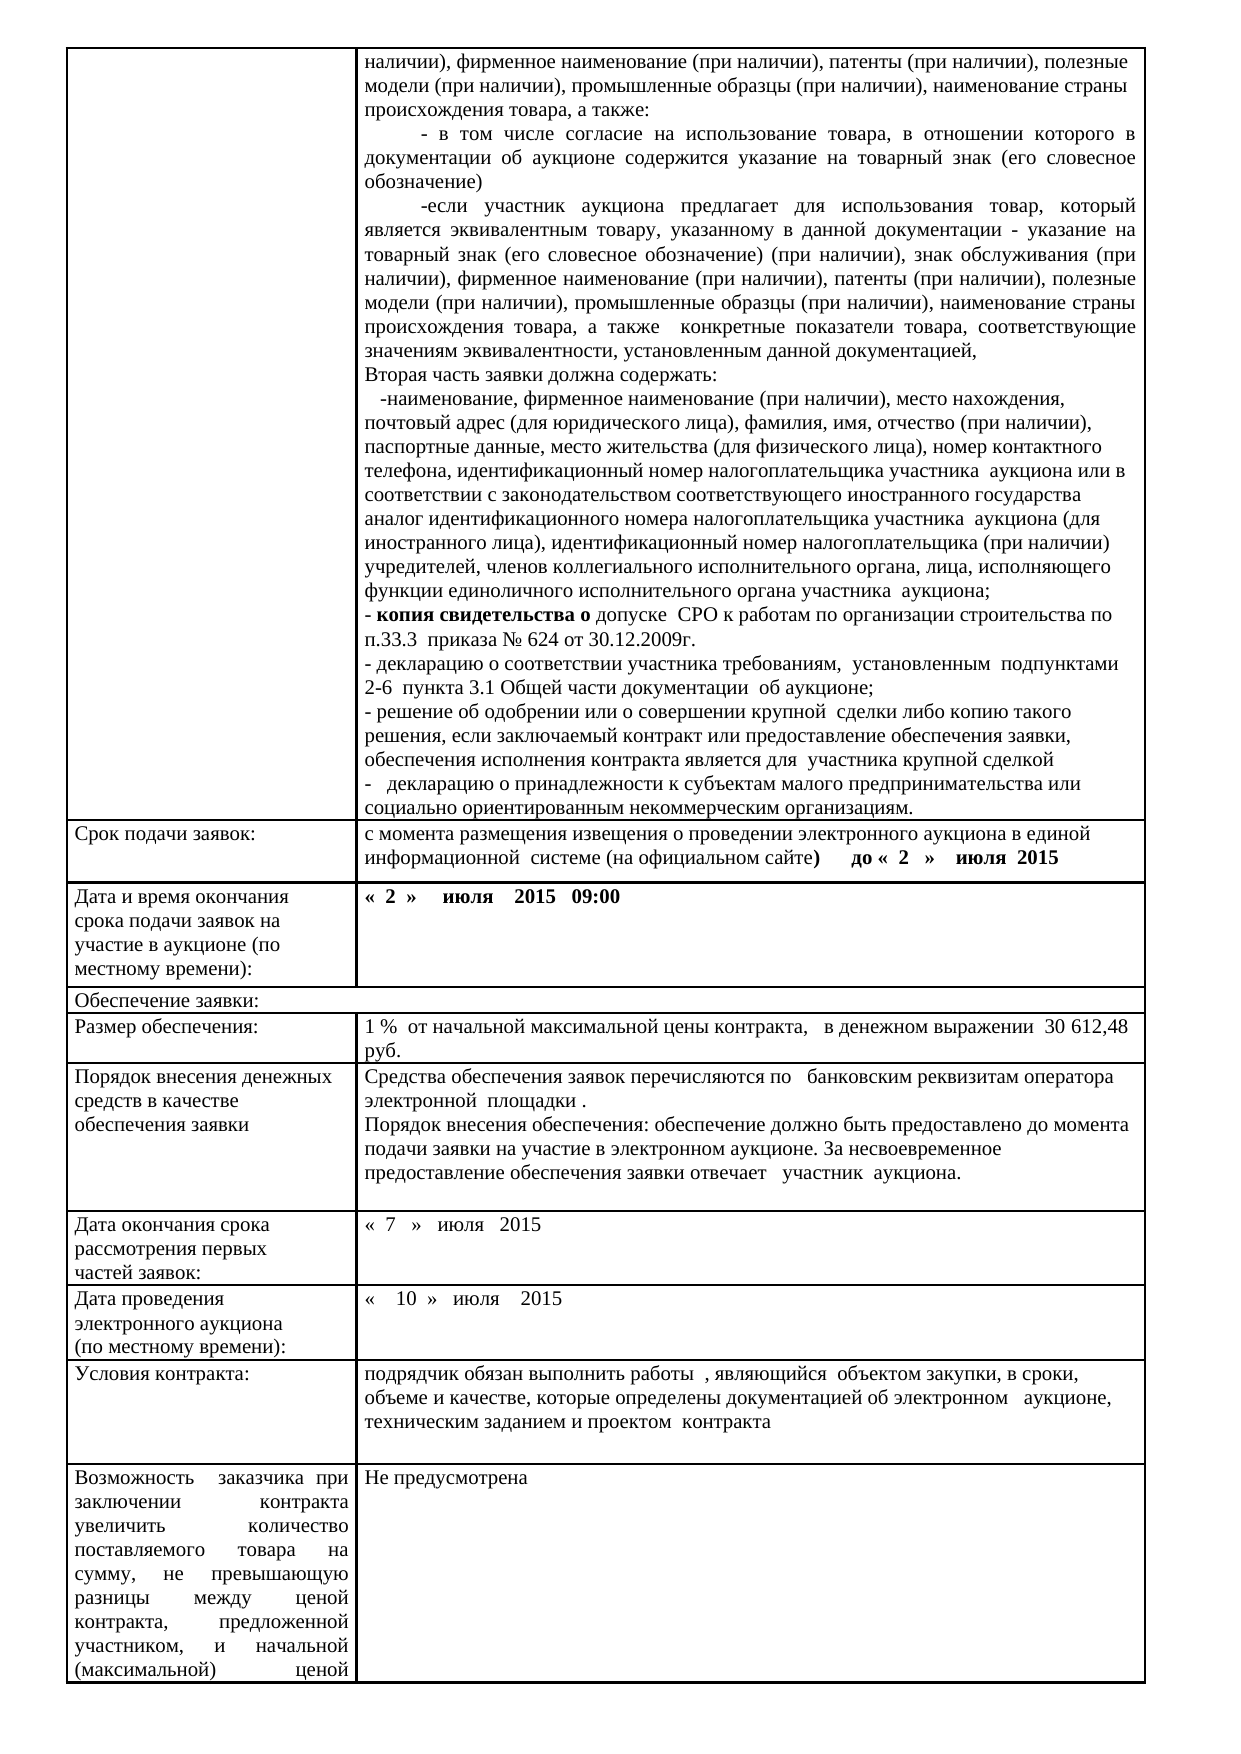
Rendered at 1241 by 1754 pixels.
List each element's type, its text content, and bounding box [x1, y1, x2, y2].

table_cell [68, 1465, 355, 1681]
table_cell с момента размещения извещения о проведении электронного аукциона в единой информационной системе (на официальном сайте) до « 2 » июля 2015 [358, 821, 1144, 881]
table_cell « 2 » июля 2015 09:00 [358, 884, 1144, 986]
table_cell подрядчик обязан выполнить работы , являющийся объектом закупки, в сроки, объеме и качестве, которые определены документацией об электронном аукционе, техническим заданием и проектом контракта [358, 1361, 1144, 1463]
table_cell Обеспечение заявки: [68, 988, 1144, 1012]
table_cell Порядок внесения денежных средств в качестве обеспечения заявки [68, 1064, 355, 1210]
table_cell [68, 49, 355, 819]
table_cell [358, 49, 1144, 819]
table_cell « 10 » июля 2015 [358, 1286, 1144, 1358]
table_cell 1 % от начальной максимальной цены контракта, в денежном выражении 30 612,48 руб. [358, 1014, 1144, 1062]
table_cell Размер обеспечения: [68, 1014, 355, 1062]
table_cell Не предусмотрена [358, 1465, 1144, 1681]
table_cell Условия контракта: [68, 1361, 355, 1463]
table_cell Средства обеспечения заявок перечисляются по банковским реквизитам оператора электронной площадки . Порядок внесения обеспечения: обеспечение должно быть предоставлено до момента подачи заявки на участие в электронном аукционе. За несвоевременное предоставление обеспечения заявки отвечает участник аукциона. [358, 1064, 1144, 1210]
table_cell « 7 » июля 2015 [358, 1212, 1144, 1284]
table_cell Срок подачи заявок: [68, 821, 355, 881]
table_cell Дата окончания срока рассмотрения первых частей заявок: [68, 1212, 355, 1284]
table_cell Дата и время окончания срока подачи заявок на участие в аукционе (по местному времени): [68, 884, 355, 986]
table_cell Дата проведения электронного аукциона (по местному времени): [68, 1286, 355, 1358]
